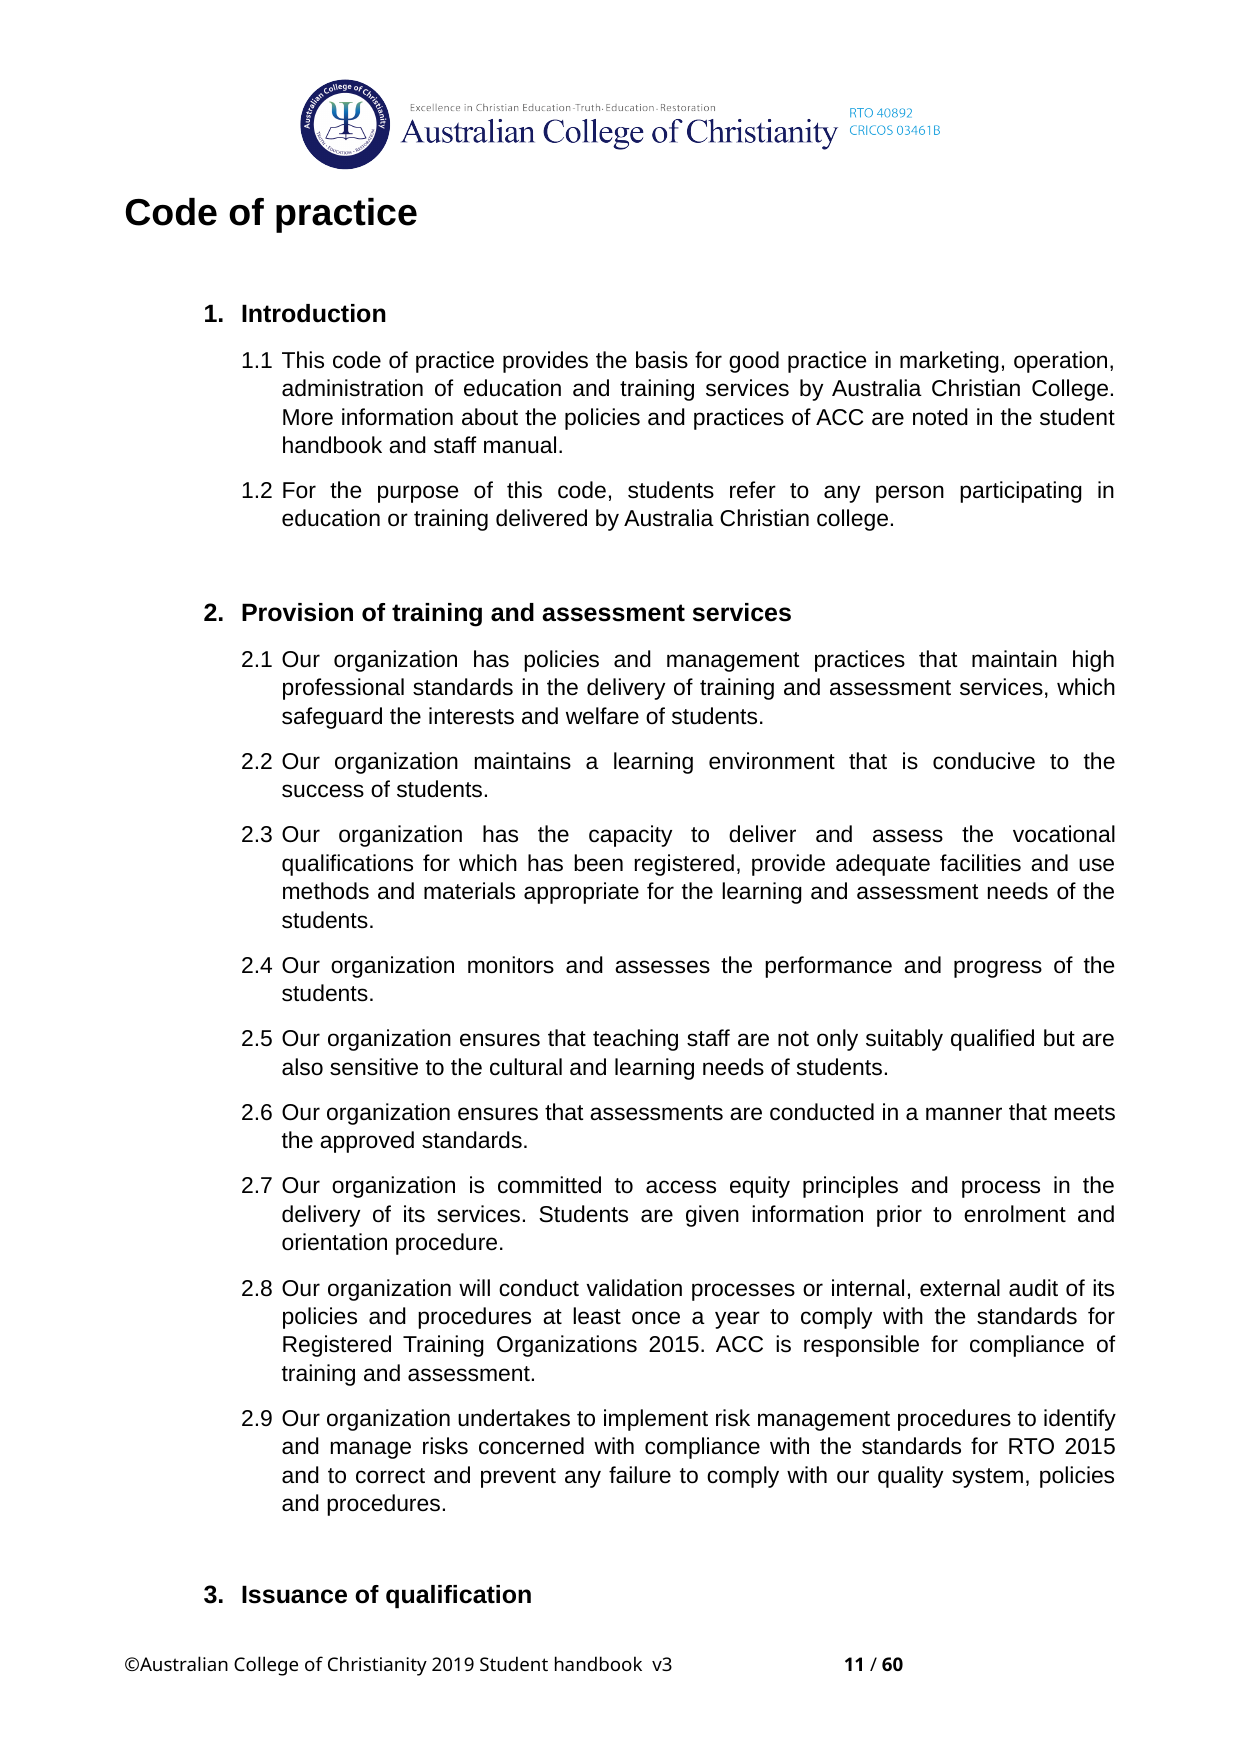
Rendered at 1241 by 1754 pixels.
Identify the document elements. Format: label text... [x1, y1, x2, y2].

list Our organization is committed to access equity principles and process in the delivery of its services. Students are given information prior to enrolment and orientation procedure. [241, 1172, 1116, 1256]
list This code of practice provides the basis for good practice in marketing, operation, administration of education and training services by Australia Christian College. More information about the policies and practices of ACC are noted in the student handbook and staff manual. [241, 347, 1116, 458]
list Issuance of qualification [203, 1580, 1116, 1609]
list For the purpose of this code, students refer to any person participating in education or training delivered by Australia Christian college. [241, 477, 1116, 532]
list Our organization maintains a learning environment that is conducive to the success of students. [241, 748, 1116, 803]
list Our organization monitors and assesses the performance and progress of the students. [241, 952, 1116, 1007]
list Our organization ensures that assessments are conducted in a manner that meets the approved standards. [241, 1099, 1116, 1154]
list Our organization undertakes to implement risk management procedures to identify and manage risks concerned with compliance with the standards for RTO 2015 and to correct and prevent any failure to comply with our quality system, policies and procedures. [241, 1405, 1116, 1517]
list Our organization will conduct validation processes or internal, external audit of its policies and procedures at least once a year to comply with the standards for Registered Training Organizations 2015. ACC is responsible for compliance of training and assessment. [241, 1274, 1116, 1386]
list Introduction [203, 299, 1116, 328]
list Our organization ensures that teaching staff are not only suitably qualified but are also sensitive to the cultural and learning needs of students. [241, 1025, 1116, 1080]
picture [294, 76, 946, 172]
text Code of practice [124, 191, 1116, 234]
list Provision of training and assessment services [203, 598, 1116, 627]
list Our organization has policies and management practices that maintain high professional standards in the delivery of training and assessment services, which safeguard the interests and welfare of students. [241, 646, 1116, 729]
list Our organization has the capacity to deliver and assess the vocational qualifications for which has been registered, provide adequate facilities and use methods and materials appropriate for the learning and assessment needs of the students. [241, 821, 1116, 933]
